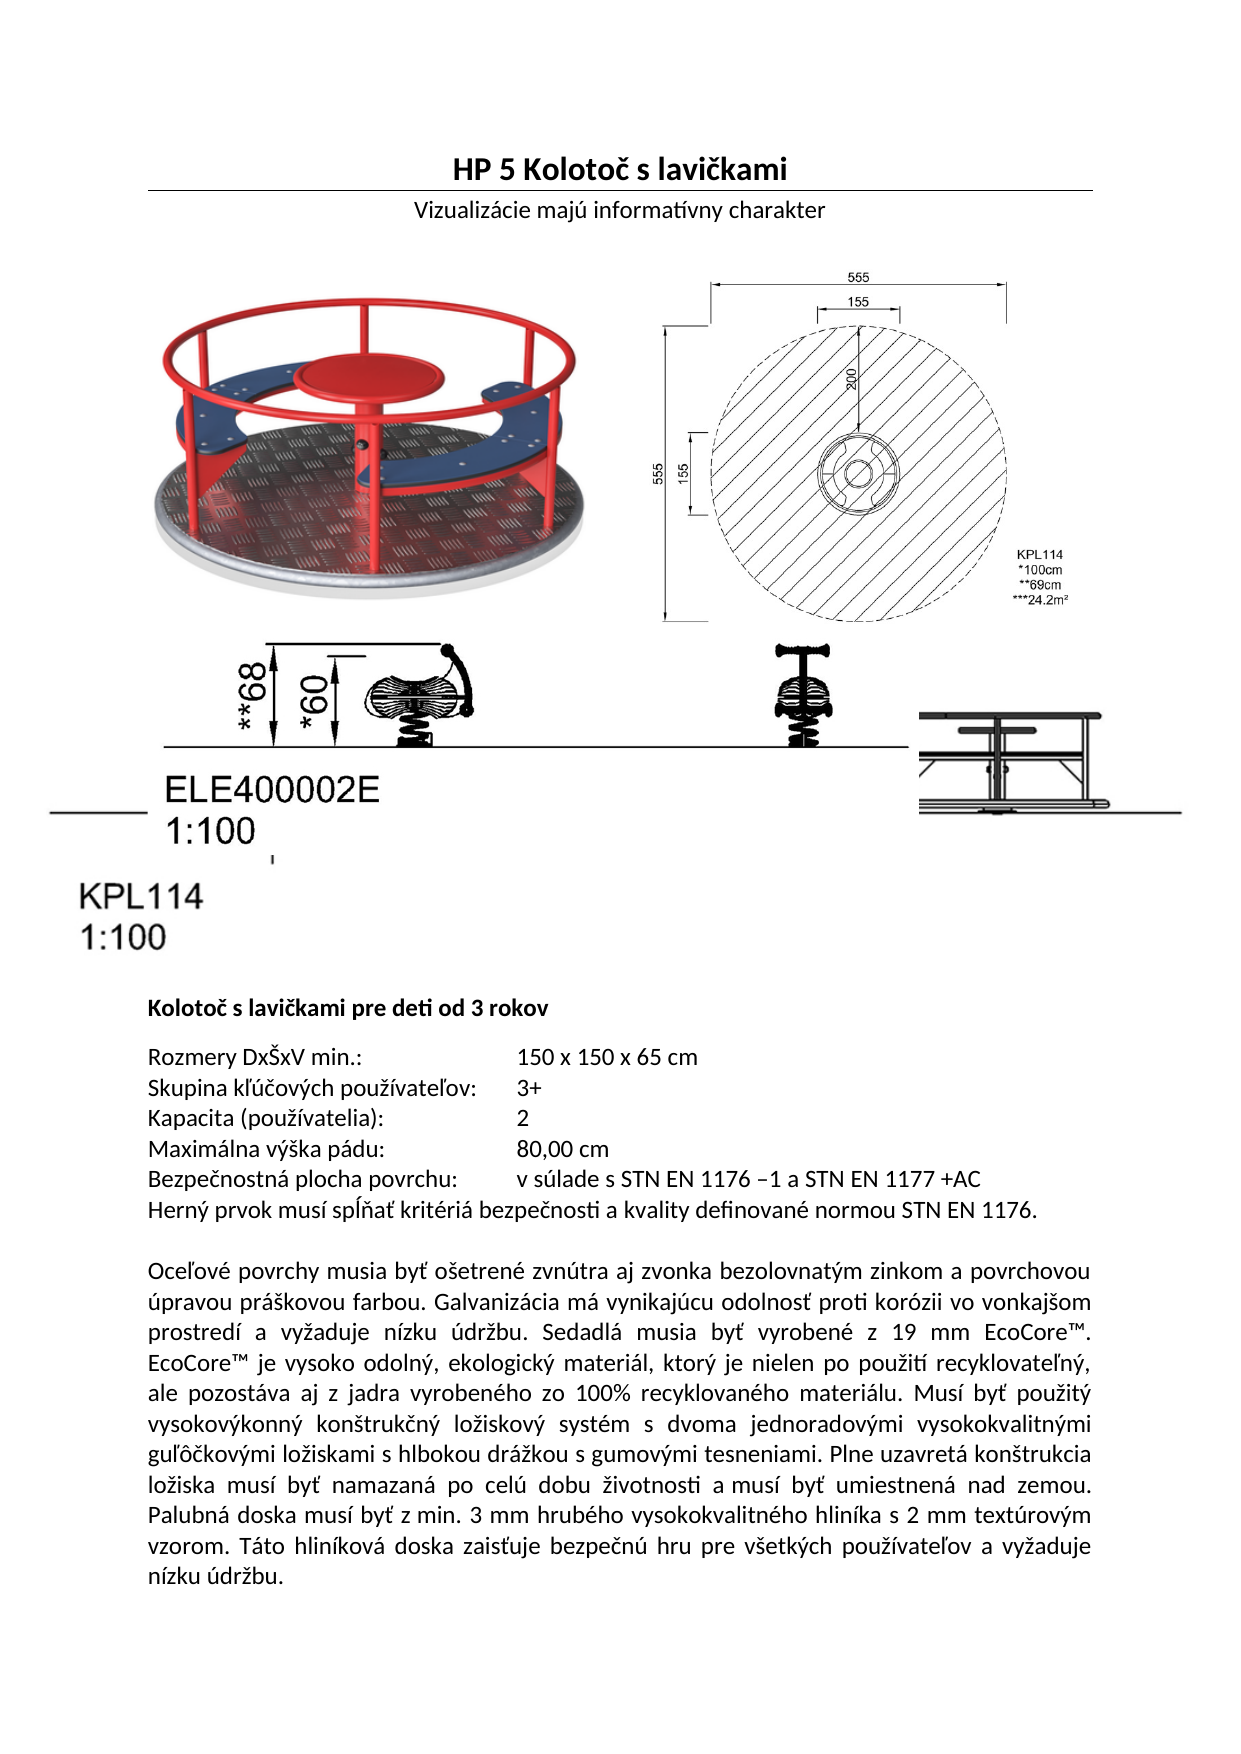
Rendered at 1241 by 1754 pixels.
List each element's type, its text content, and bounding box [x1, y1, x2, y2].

picture [149, 294, 587, 601]
text Skupina kľúčových používateľov: 3+ [148, 1072, 1093, 1102]
text Vizualizácie majú informatívny charakter [148, 195, 1093, 225]
text HP 5 Kolotoč s lavičkami [148, 148, 1093, 190]
picture [29, 263, 1207, 973]
text Oceľové povrchy musia byť ošetrené zvnútra aj zvonka bezolovnatým zinkom a povrchovou úpravou práškovou farbou. Galvanizácia má vynikajúcu odolnosť proti korózii vo vonkajšom prostredí a vyžaduje nízku údržbu. Sedadlá musia byť vyrobené z 19 mm EcoCore™. EcoCore™ je vysoko odolný, ekologický materiál, ktorý je nielen po použití recyklovateľný, ale pozostáva aj z jadra vyrobeného zo 100% recyklovaného materiálu. Musí byť použitý vysokovýkonný konštrukčný ložiskový systém s dvoma jednoradovými vysokokvalitnými guľôčkovými ložiskami s hlbokou drážkou s gumovými tesneniami. Plne uzavretá konštrukcia ložiska musí byť namazaná po celú dobu životnosti a musí byť umiestnená nad zemou. Palubná doska musí byť z min. 3 mm hrubého vysokokvalitného hliníka s 2 mm textúrovým vzorom. Táto hliníková doska zaisťuje bezpečnú hru pre všetkých používateľov a vyžaduje nízku údržbu. [148, 1255, 1093, 1591]
text Bezpečnostná plocha povrchu: v súlade s STN EN 1176 –1 a STN EN 1177 +AC [148, 1163, 1093, 1194]
text Kolotoč s lavičkami pre deti od 3 rokov [919, 291, 1093, 643]
text Rozmery DxŠxV min.: 150 x 150 x 65 cm [148, 1041, 1093, 1072]
text Herný prvok musí spĺňať kritériá bezpečnosti a kvality definované normou STN EN 1176. [148, 1194, 1093, 1224]
text Maximálna výška pádu: 80,00 cm [148, 1133, 1093, 1163]
text Kolotoč s lavičkami pre deti od 3 rokov [148, 973, 1093, 1022]
text Kapacita (používatelia): 2 [148, 1102, 1093, 1133]
